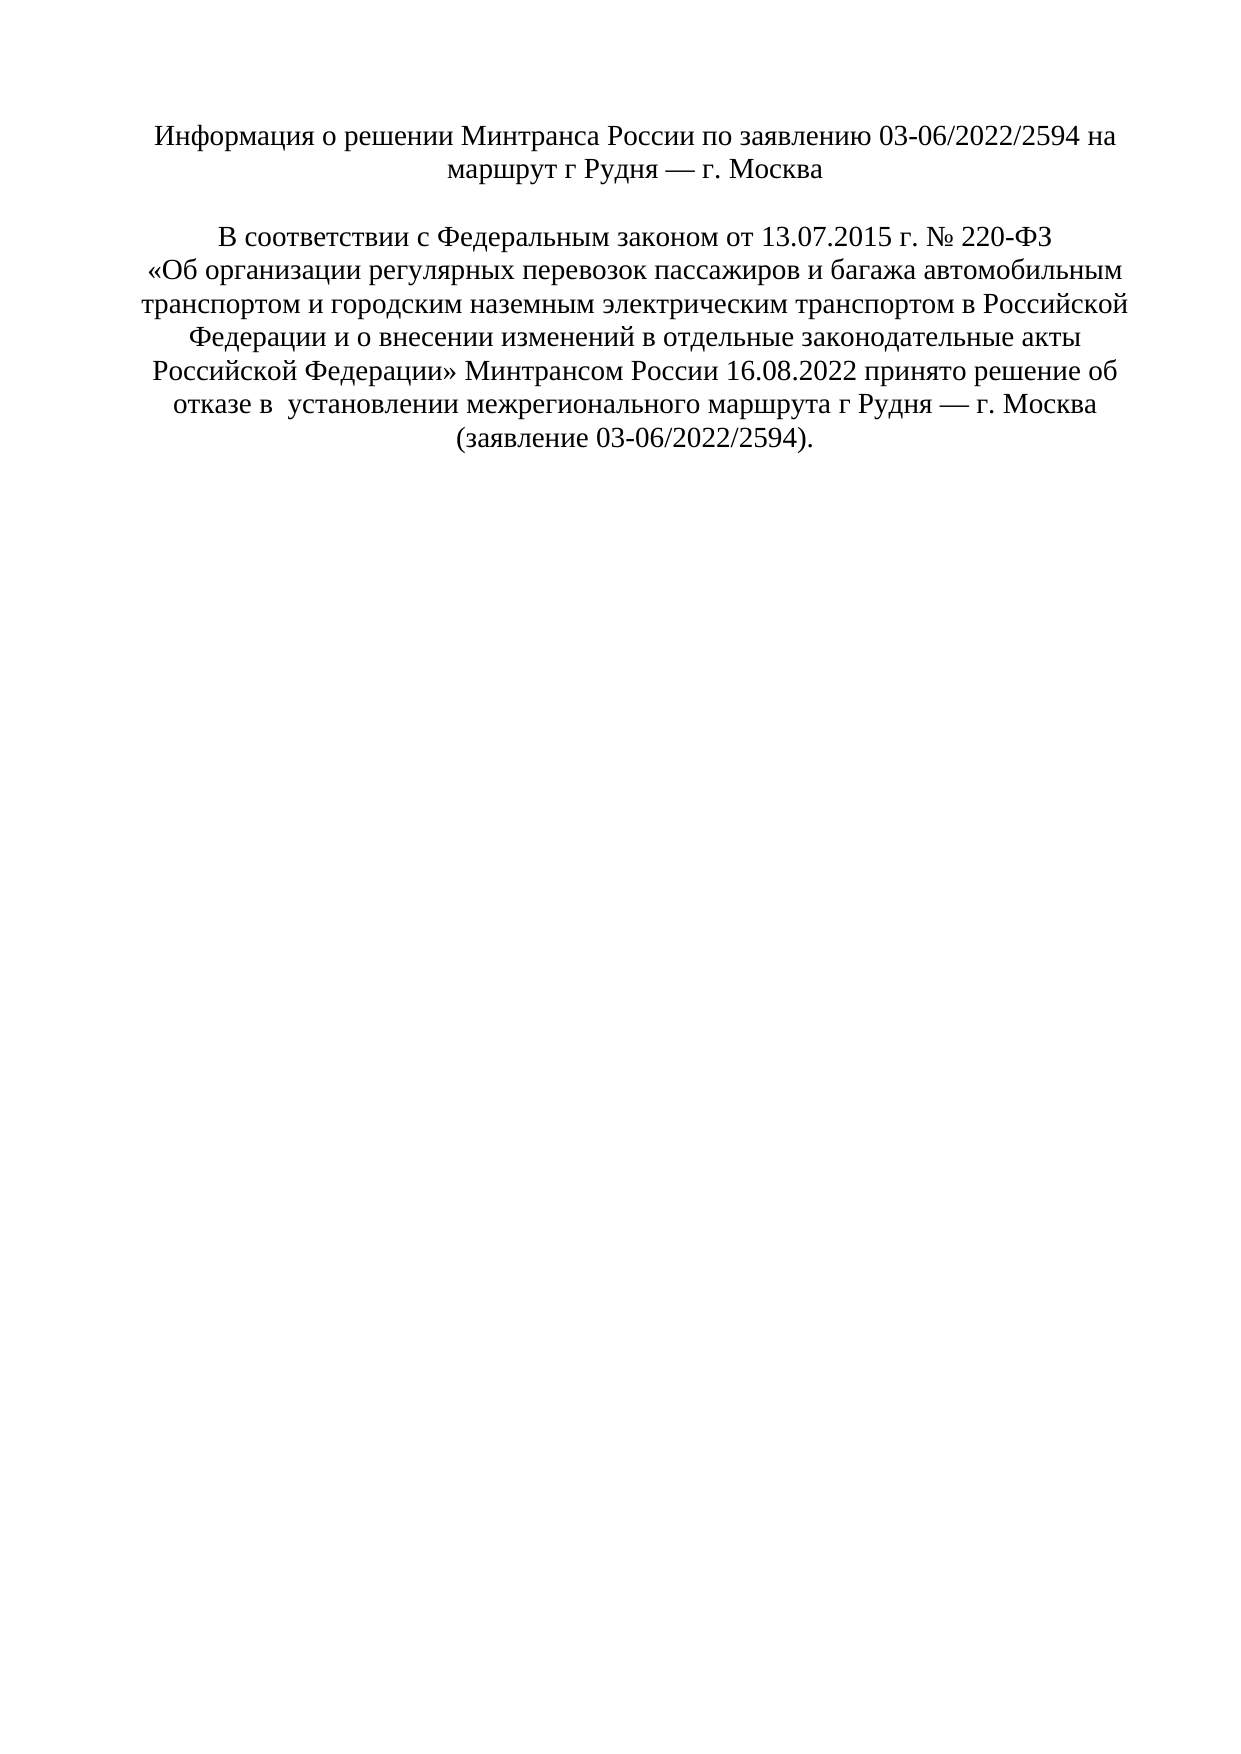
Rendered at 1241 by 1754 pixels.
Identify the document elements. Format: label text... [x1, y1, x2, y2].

text В соответствии с Федеральным законом от 13.07.2015 г. № 220-ФЗ «Об организации регулярных перевозок пассажиров и багажа автомобильным транспортом и городским наземным электрическим транспортом в Российской Федерации и о внесении изменений в отдельные законодательные акты Российской Федерации» Минтрансом России 16.08.2022 принято решение об отказе в установлении межрегионального маршрута г Рудня — г. Москва (заявление 03-06/2022/2594). [118, 219, 1152, 453]
text Информация о решении Минтранса России по заявлению 03-06/2022/2594 на маршрут г Рудня — г. Москва [118, 118, 1152, 185]
